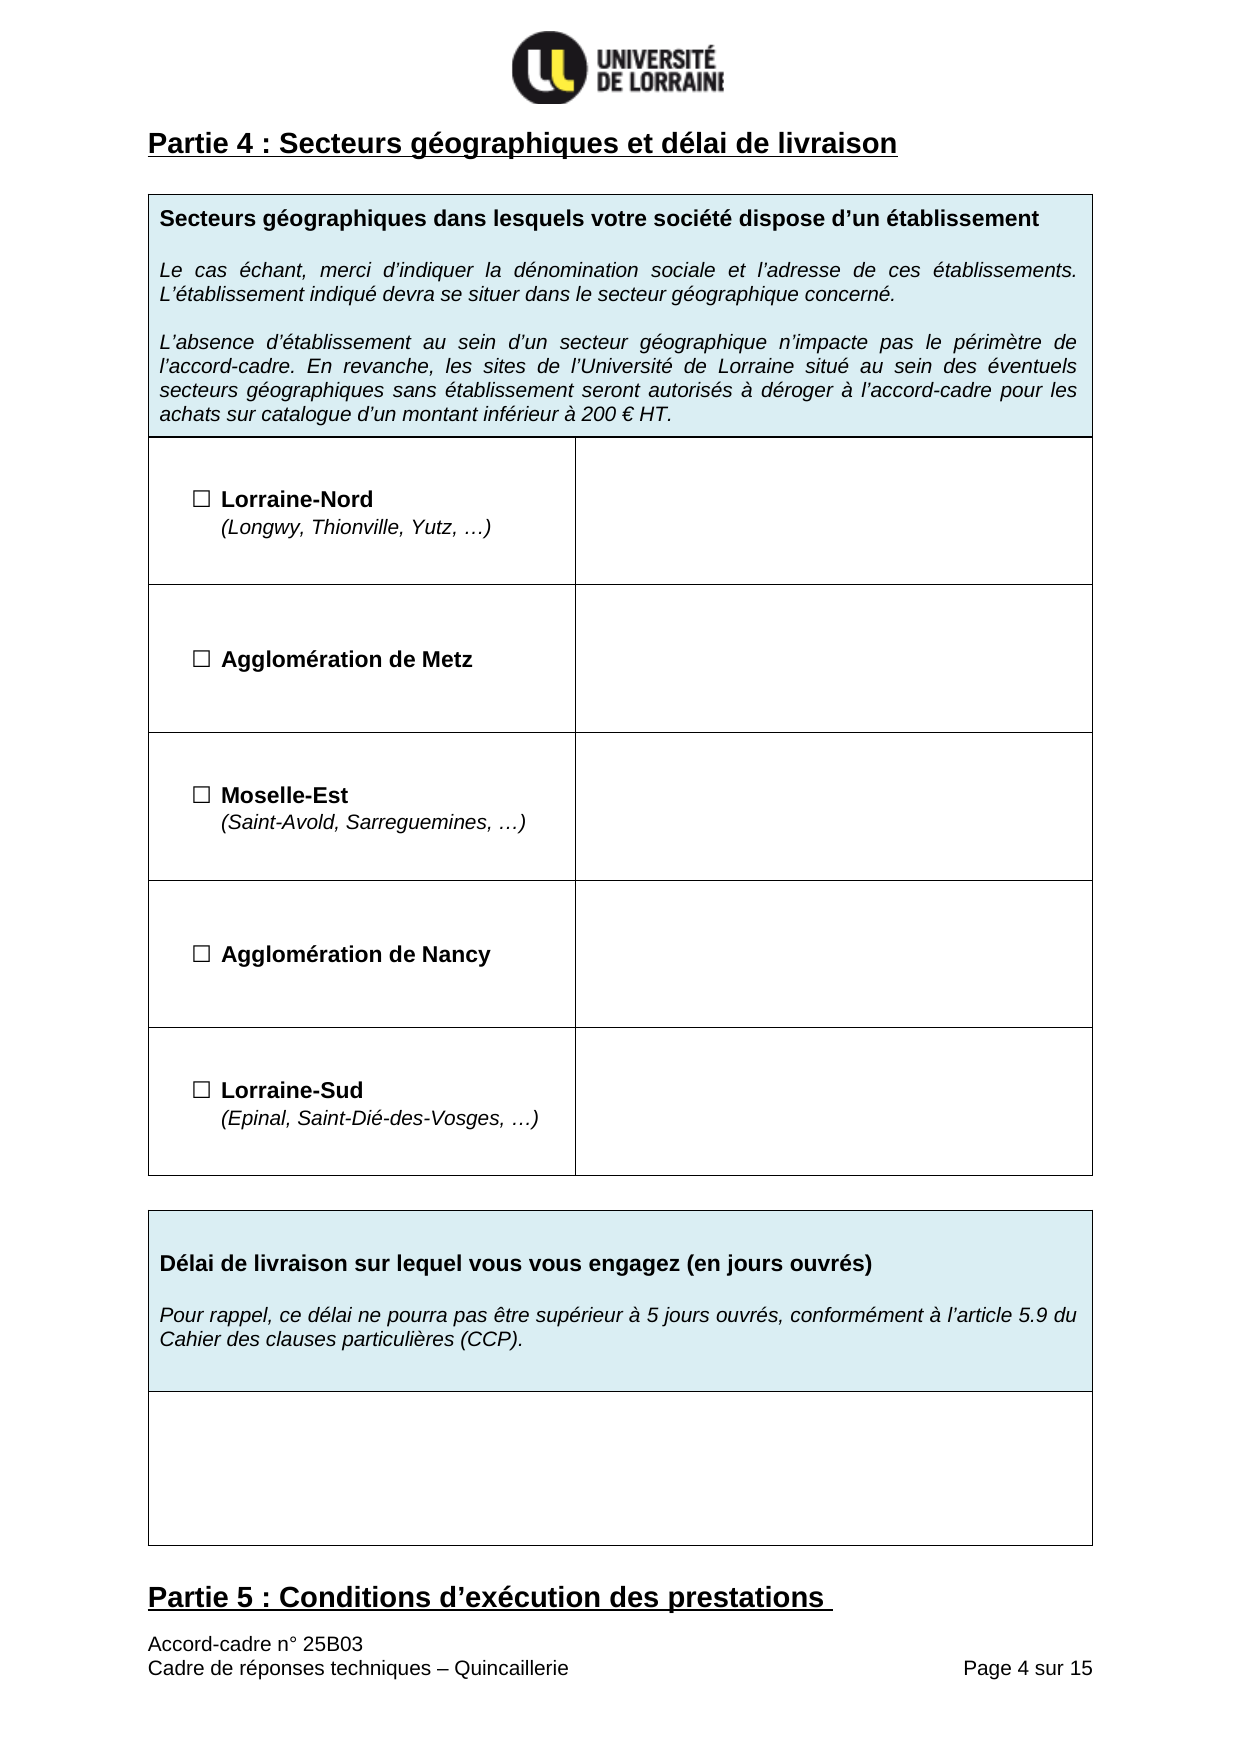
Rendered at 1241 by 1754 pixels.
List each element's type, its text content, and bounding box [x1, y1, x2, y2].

table_cell Agglomération de Nancy [149, 881, 575, 1027]
table_cell [576, 733, 1092, 879]
table_cell [576, 881, 1092, 1027]
table_cell [149, 1392, 1092, 1545]
table_header Secteurs géographiques dans lesquels votre société dispose d’un établissement Le cas échant, merci d’indiquer la dénomination sociale et l’adresse de ces établissements. L’établissement indiqué devra se situer dans le secteur géographique concerné. L’absence d’établissement au sein d’un secteur géographique n’impacte pas le périmètre de l’accord-cadre. En revanche, les sites de l’Université de Lorraine situé au sein des éventuels secteurs géographiques sans établissement seront autorisés à déroger à l’accord-cadre pour les achats sur catalogue d’un montant inférieur à 200 € HT. [149, 195, 1092, 436]
subtitle Partie 4 : Secteurs géographiques et délai de livraison [148, 126, 1093, 160]
table_header Délai de livraison sur lequel vous vous engagez (en jours ouvrés) Pour rappel, ce délai ne pourra pas être supérieur à 5 jours ouvrés, conformément à l’article 5.9 du Cahier des clauses particulières (CCP). [149, 1211, 1092, 1391]
table_cell Lorraine-Sud (Epinal, Saint-Dié-des-Vosges, …) [149, 1028, 575, 1175]
table_cell [576, 1028, 1092, 1175]
table_cell Lorraine-Nord (Longwy, Thionville, Yutz, …) [149, 438, 575, 584]
table_cell [576, 585, 1092, 732]
picture [511, 31, 724, 104]
table_cell Moselle-Est (Saint-Avold, Sarreguemines, …) [149, 733, 575, 879]
table_cell Agglomération de Metz [149, 585, 575, 732]
subtitle Partie 5 : Conditions d’exécution des prestations [148, 1580, 1093, 1613]
table_cell [576, 438, 1092, 584]
